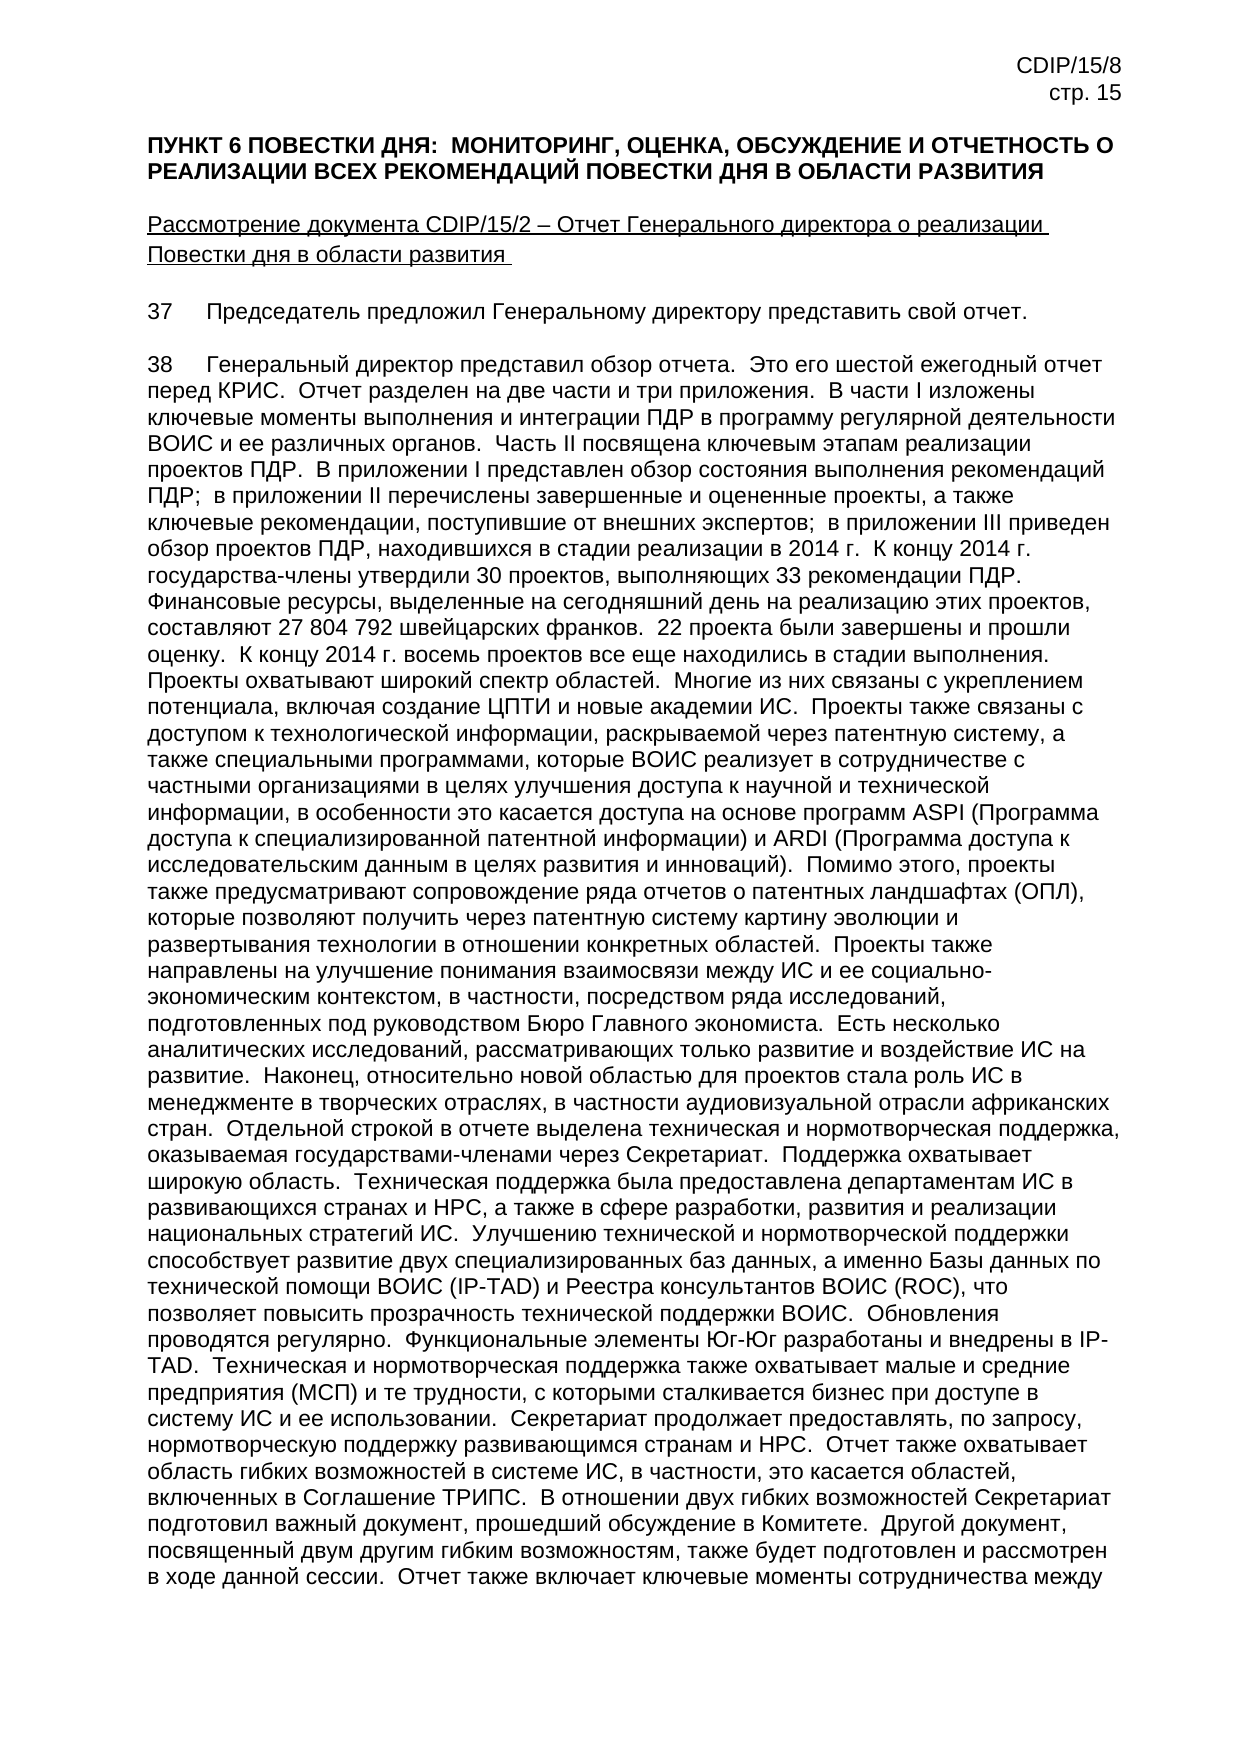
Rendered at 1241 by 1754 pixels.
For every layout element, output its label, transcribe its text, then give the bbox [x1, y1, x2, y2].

text Рассмотрение документа CDIP/15/2 – Отчет Генерального директора о реализации Повестки дня в области развития [147, 211, 1122, 267]
text ПУНКТ 6 ПОВЕСТКИ ДНЯ: МОНИТОРИНГ, ОЦЕНКА, ОБСУЖДЕНИЕ И ОТЧЕТНОСТЬ О РЕАЛИЗАЦИИ ВСЕХ РЕКОМЕНДАЦИЙ ПОВЕСТКИ ДНЯ В ОБЛАСТИ РАЗВИТИЯ [147, 132, 1122, 184]
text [147, 351, 1122, 1589]
text Председатель предложил Генеральному директору представить свой отчет. [147, 298, 1122, 324]
